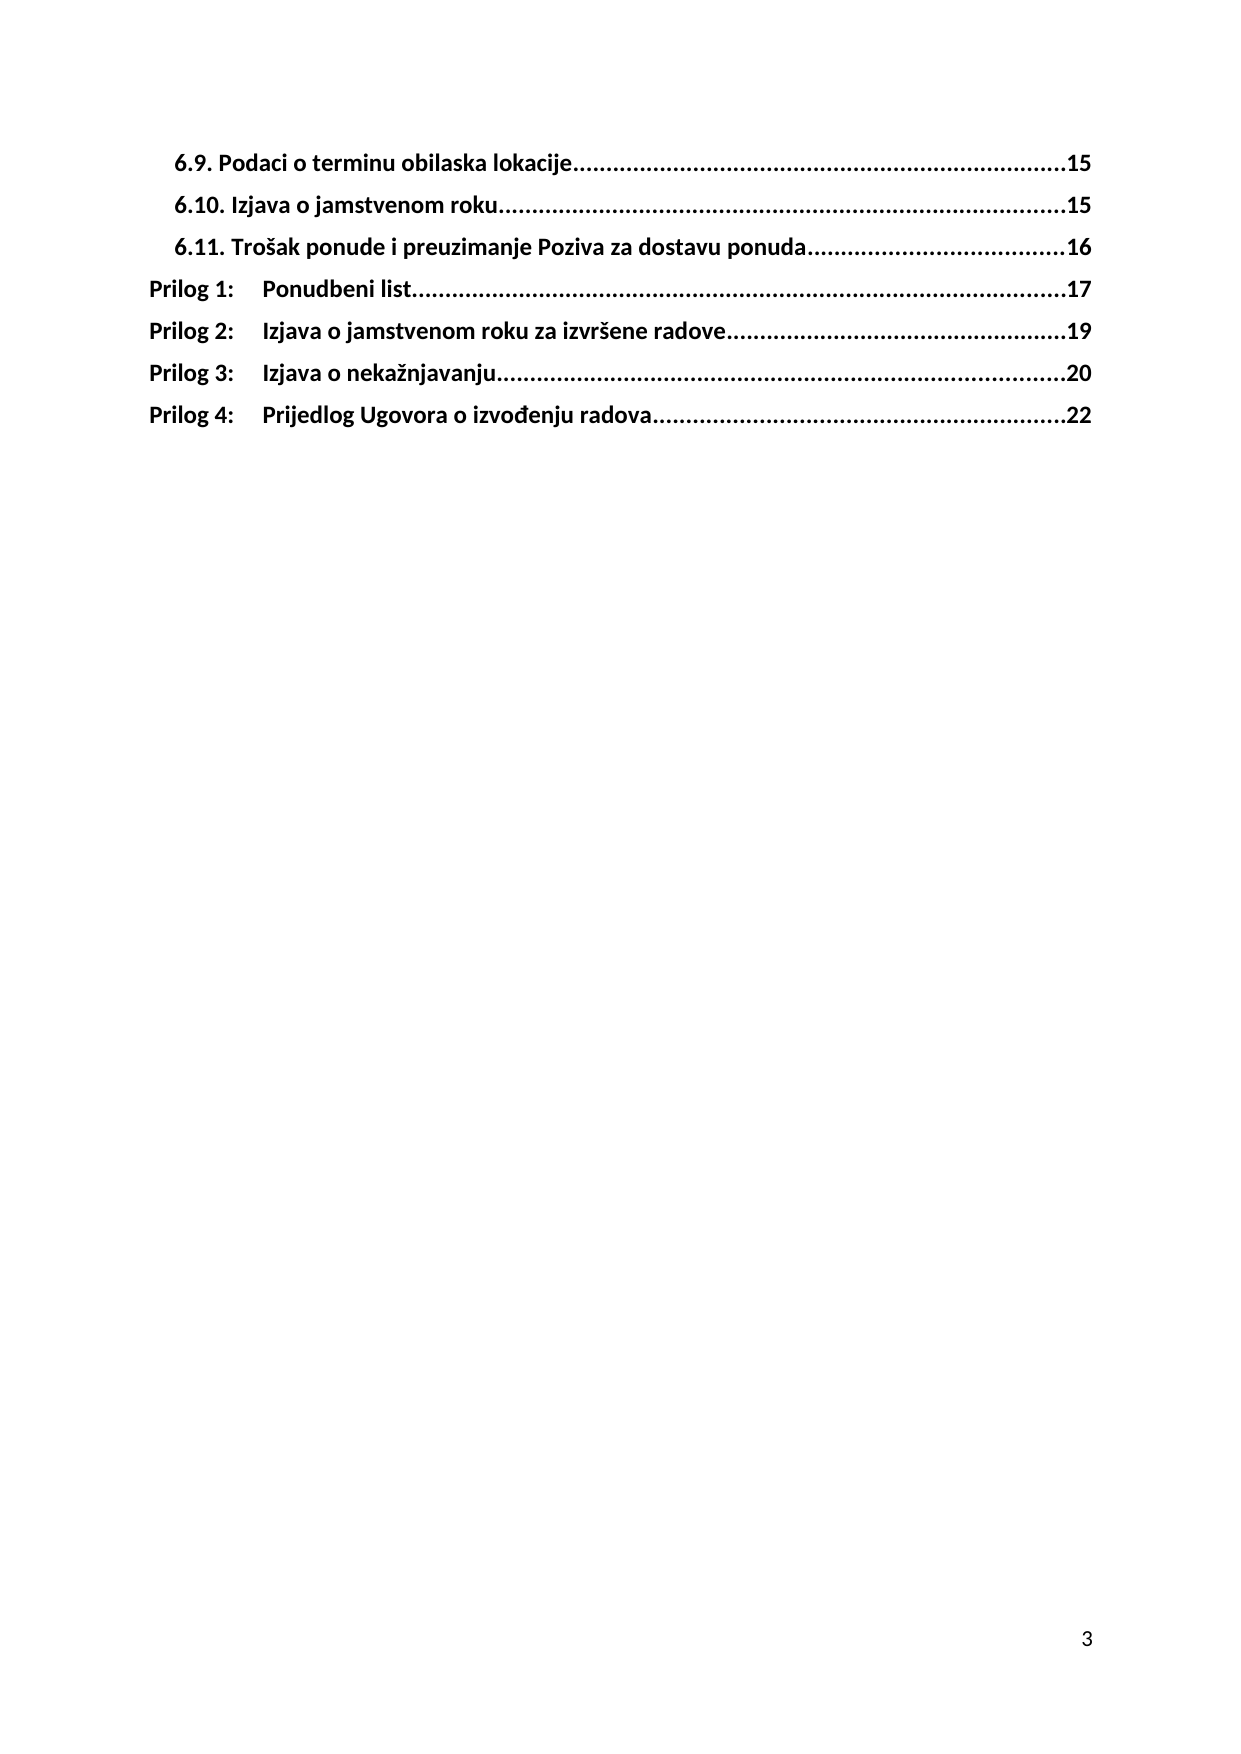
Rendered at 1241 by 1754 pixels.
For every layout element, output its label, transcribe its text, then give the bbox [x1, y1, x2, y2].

text Prilog 1: Ponudbeni list 17 [149, 273, 1090, 304]
text Prilog 2: Izjava o jamstvenom roku za izvršene radove 19 [149, 315, 1090, 346]
text 6.11. Trošak ponude i preuzimanje Poziva za dostavu ponuda 16 [174, 231, 1090, 262]
text 6.10. Izjava o jamstvenom roku 15 [174, 189, 1090, 220]
text 6.9. Podaci o terminu obilaska lokacije 15 [174, 148, 1090, 178]
text Prilog 4: Prijedlog Ugovora o izvođenju radova 22 [149, 399, 1090, 429]
text Prilog 3: Izjava o nekažnjavanju 20 [149, 357, 1090, 387]
